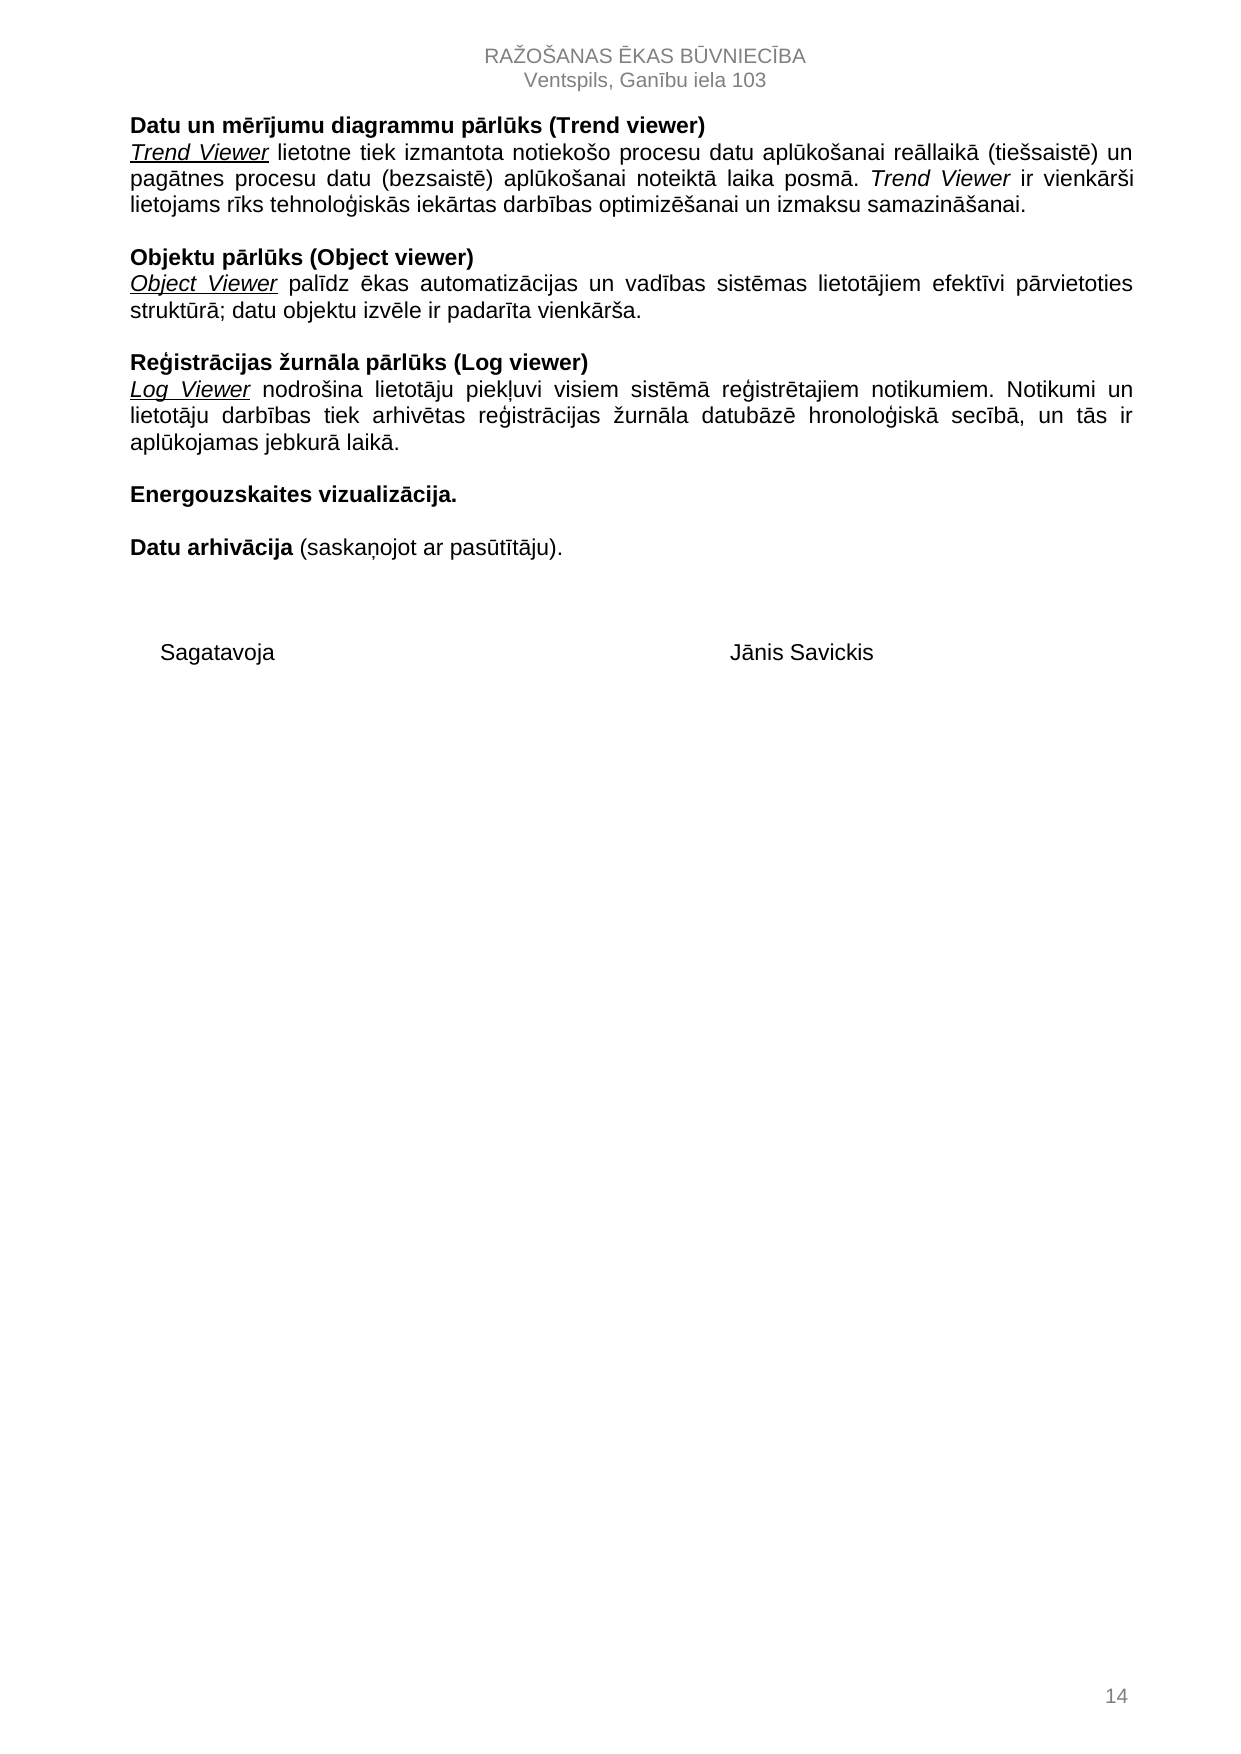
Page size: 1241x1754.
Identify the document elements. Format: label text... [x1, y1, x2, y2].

text Object Viewer palīdz ēkas automatizācijas un vadības sistēmas lietotājiem efektīvi pārvietoties struktūrā; datu objektu izvēle ir padarīta vienkārša. [130, 270, 1134, 323]
text Reģistrācijas žurnāla pārlūks (Log viewer) [130, 349, 1134, 376]
text Log Viewer nodrošina lietotāju piekļuvi visiem sistēmā reģistrētajiem notikumiem. Notikumi un lietotāju darbības tiek arhivētas reģistrācijas žurnāla datubāzē hronoloģiskā secībā, un tās ir aplūkojamas jebkurā laikā. [130, 376, 1134, 455]
text Datu arhivācija (saskaņojot ar pasūtītāju). [130, 534, 1134, 560]
text Energouzskaites vizualizācija. [130, 481, 1134, 507]
text Datu un mērījumu diagrammu pārlūks (Trend viewer) [130, 112, 1134, 138]
text Objektu pārlūks (Object viewer) [130, 244, 1134, 270]
text Sagatavoja Jānis Savickis [130, 639, 1134, 666]
text Trend Viewer lietotne tiek izmantota notiekošo procesu datu aplūkošanai reāllaikā (tiešsaistē) un pagātnes procesu datu (bezsaistē) aplūkošanai noteiktā laika posmā. Trend Viewer ir vienkārši lietojams rīks tehnoloģiskās iekārtas darbības optimizēšanai un izmaksu samazināšanai. [130, 138, 1134, 218]
